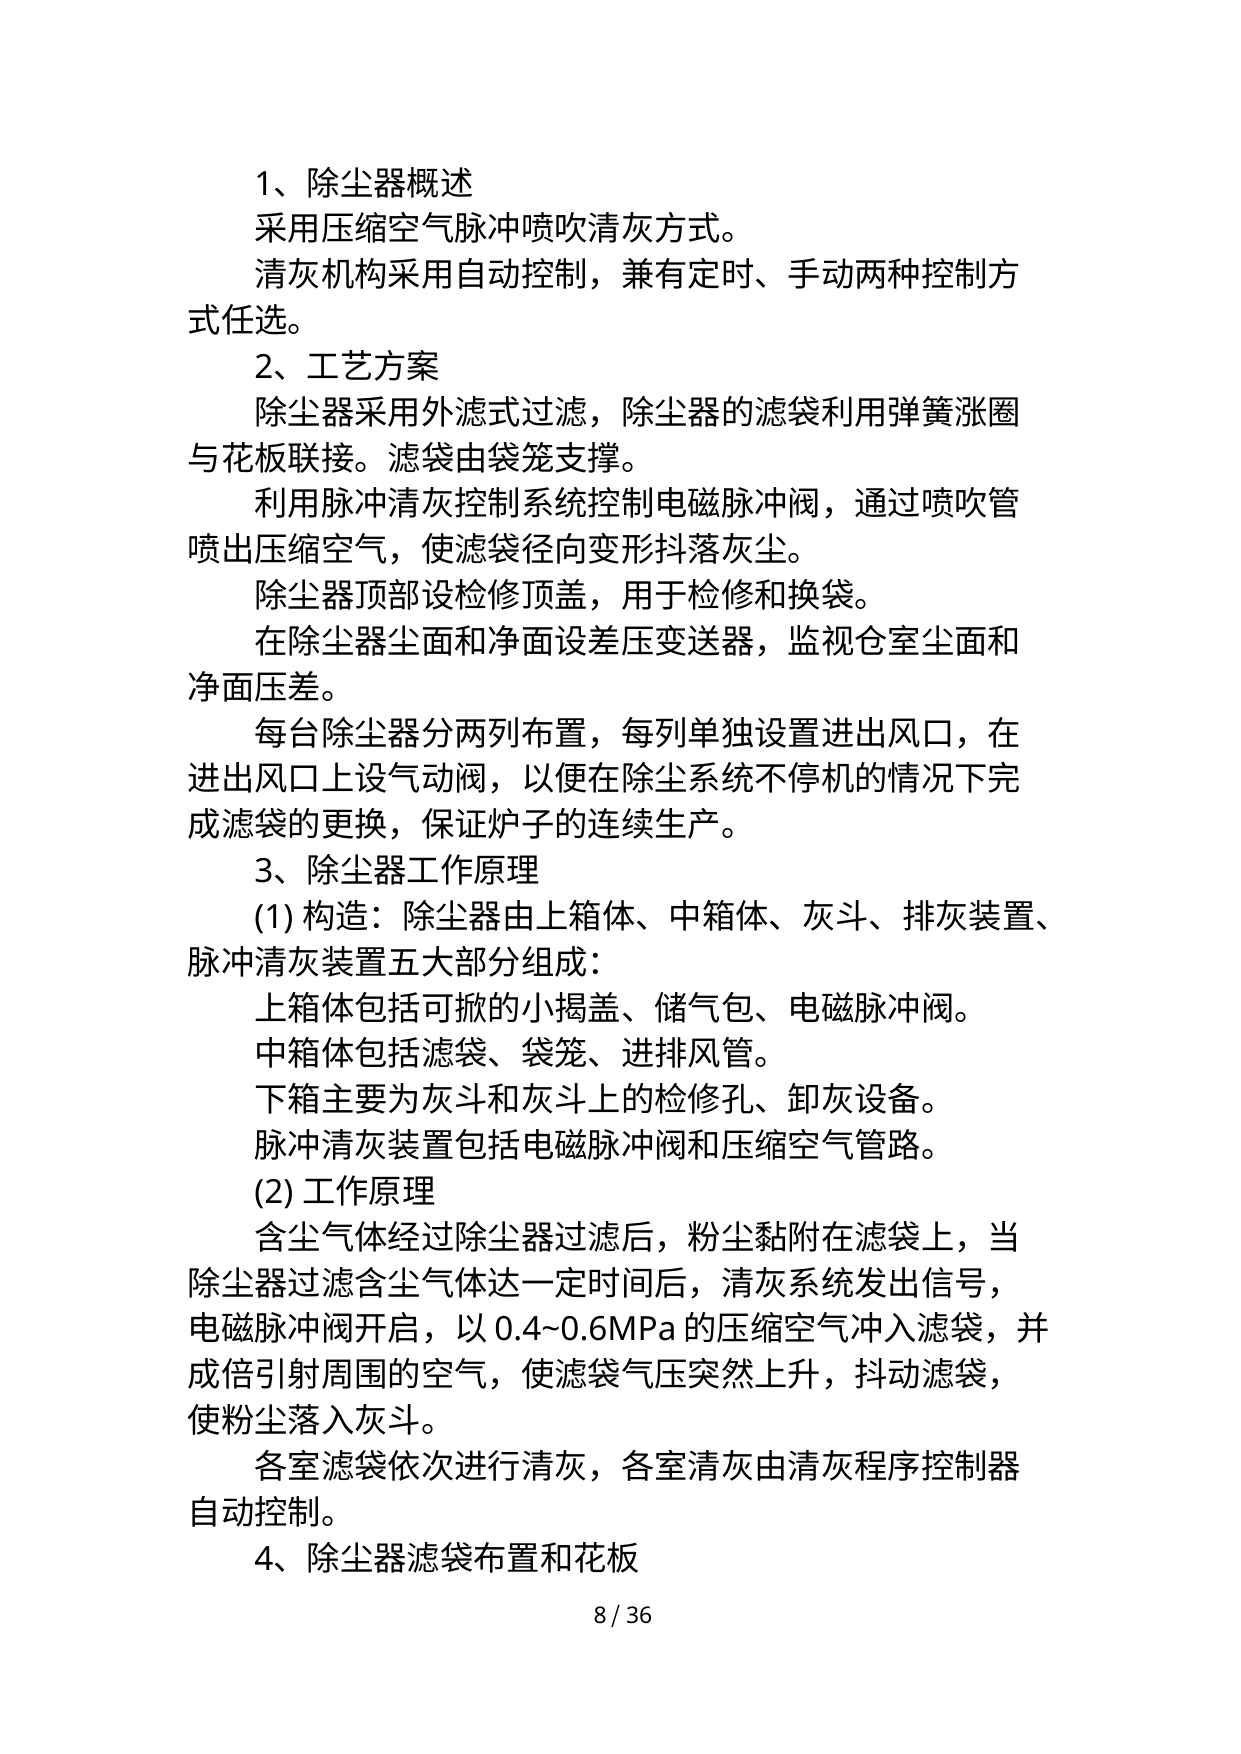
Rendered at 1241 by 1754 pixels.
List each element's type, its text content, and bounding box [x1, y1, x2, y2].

text 上箱体包括可掀的小揭盖、储气包、电磁脉冲阀。 [187, 983, 1053, 1029]
text 各室滤袋依次进行清灰，各室清灰由清灰程序控制器自动控制。 [187, 1442, 1053, 1533]
text 采用压缩空气脉冲喷吹清灰方式。 [187, 204, 1053, 250]
text 3、除尘器工作原理 [187, 846, 1053, 892]
text (2) 工作原理 [187, 1167, 1053, 1212]
text 1、除尘器概述 [187, 158, 1053, 204]
text 4、除尘器滤袋布置和花板 [187, 1533, 1053, 1579]
text 含尘气体经过除尘器过滤后，粉尘黏附在滤袋上，当除尘器过滤含尘气体达一定时间后，清灰系统发出信号，电磁脉冲阀开启，以0.4~0.6MPa的压缩空气冲入滤袋，并成倍引射周围的空气，使滤袋气压突然上升，抖动滤袋，使粉尘落入灰斗。 [187, 1212, 1053, 1442]
text 下箱主要为灰斗和灰斗上的检修孔、卸灰设备。 [187, 1075, 1053, 1121]
text (1) 构造：除尘器由上箱体、中箱体、灰斗、排灰装置、脉冲清灰装置五大部分组成： [187, 892, 1053, 983]
text 利用脉冲清灰控制系统控制电磁脉冲阀，通过喷吹管喷出压缩空气，使滤袋径向变形抖落灰尘。 [187, 479, 1053, 571]
text 每台除尘器分两列布置，每列单独设置进出风口，在进出风口上设气动阀，以便在除尘系统不停机的情况下完成滤袋的更换，保证炉子的连续生产。 [187, 708, 1053, 846]
text 除尘器顶部设检修顶盖，用于检修和换袋。 [187, 571, 1053, 617]
text 脉冲清灰装置包括电磁脉冲阀和压缩空气管路。 [187, 1121, 1053, 1167]
text 除尘器采用外滤式过滤，除尘器的滤袋利用弹簧涨圈与花板联接。滤袋由袋笼支撑。 [187, 387, 1053, 479]
text 2、工艺方案 [187, 342, 1053, 387]
text 清灰机构采用自动控制，兼有定时、手动两种控制方式任选。 [187, 250, 1053, 342]
text 在除尘器尘面和净面设差压变送器，监视仓室尘面和净面压差。 [187, 617, 1053, 708]
text 中箱体包括滤袋、袋笼、进排风管。 [187, 1029, 1053, 1075]
